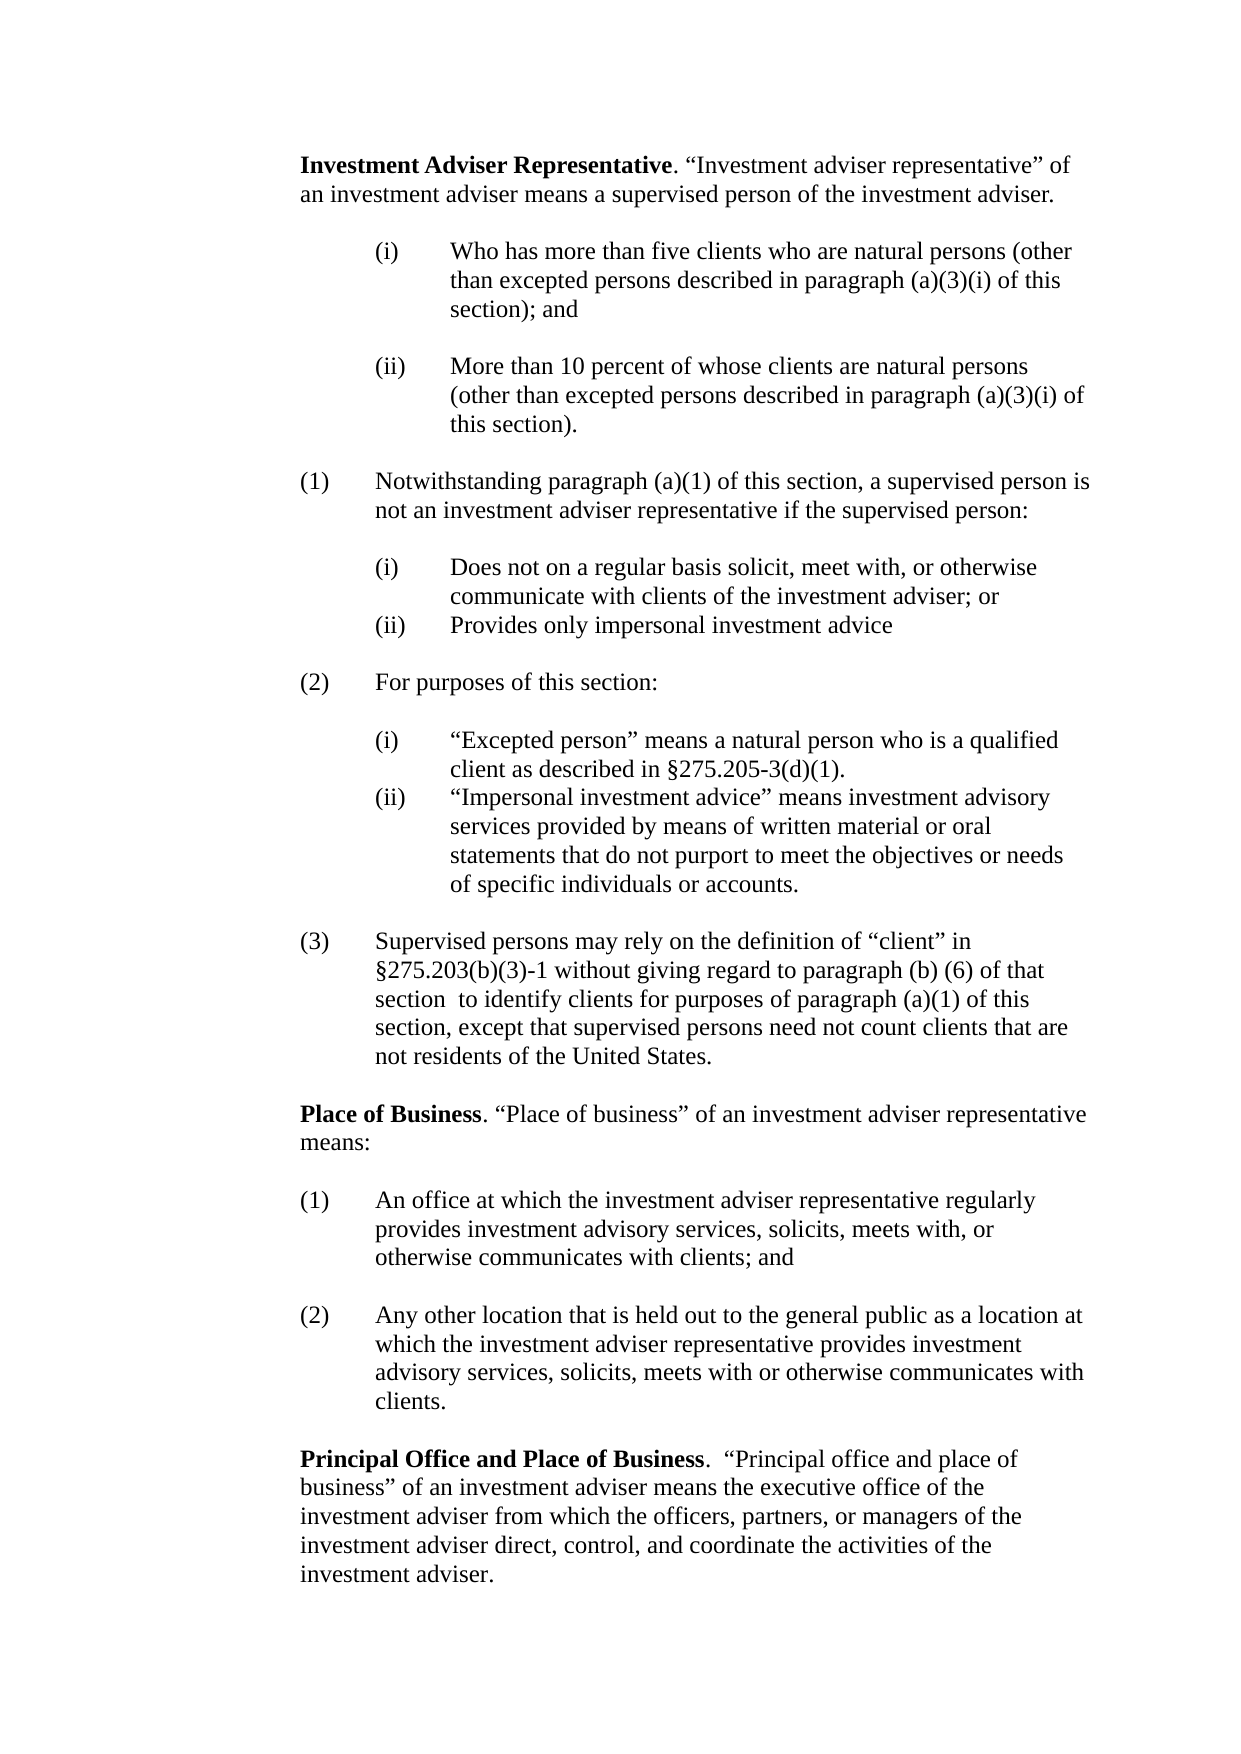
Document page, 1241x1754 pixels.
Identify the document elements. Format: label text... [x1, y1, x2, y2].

list For purposes of this section: [300, 667, 1090, 696]
list Any other location that is held out to the general public as a location at which the investment adviser representative provides investment advisory services, solicits, meets with or otherwise communicates with clients. [300, 1300, 1090, 1415]
text Principal Office and Place of Business. “Principal office and place of business” of an investment adviser means the executive office of the investment adviser from which the officers, partners, or managers of the investment adviser direct, control, and coordinate the activities of the investment adviser. [300, 1444, 1090, 1587]
text (i) Who has more than five clients who are natural persons (other than excepted persons described in paragraph (a)(3)(i) of this section); and [375, 236, 1090, 322]
text (1) An office at which the investment adviser representative regularly provides investment advisory services, solicits, meets with, or otherwise communicates with clients; and [300, 1185, 1090, 1271]
text (1) Notwithstanding paragraph (a)(1) of this section, a supervised person is not an investment adviser representative if the supervised person: [300, 466, 1090, 524]
list Supervised persons may rely on the definition of “client” in §275.203(b)(3)-1 without giving regard to paragraph (b) (6) of that section to identify clients for purposes of paragraph (a)(1) of this section, except that supervised persons need not count clients that are not residents of the United States. [300, 926, 1090, 1070]
text (ii) “Impersonal investment advice” means investment advisory services provided by means of written material or oral statements that do not purport to meet the objectives or needs of specific individuals or accounts. [375, 782, 1090, 897]
text (i) “Excepted person” means a natural person who is a qualified client as described in §275.205-3(d)(1). [375, 725, 1090, 782]
text Investment Adviser Representative. “Investment adviser representative” of an investment adviser means a supervised person of the investment adviser. [300, 150, 1090, 207]
text Place of Business. “Place of business” of an investment adviser representative means: [300, 1099, 1090, 1156]
text (i) Does not on a regular basis solicit, meet with, or otherwise communicate with clients of the investment adviser; or [375, 552, 1090, 610]
text (ii) Provides only impersonal investment advice [375, 610, 1090, 639]
text (ii) More than 10 percent of whose clients are natural persons (other than excepted persons described in paragraph (a)(3)(i) of this section). [375, 351, 1090, 437]
